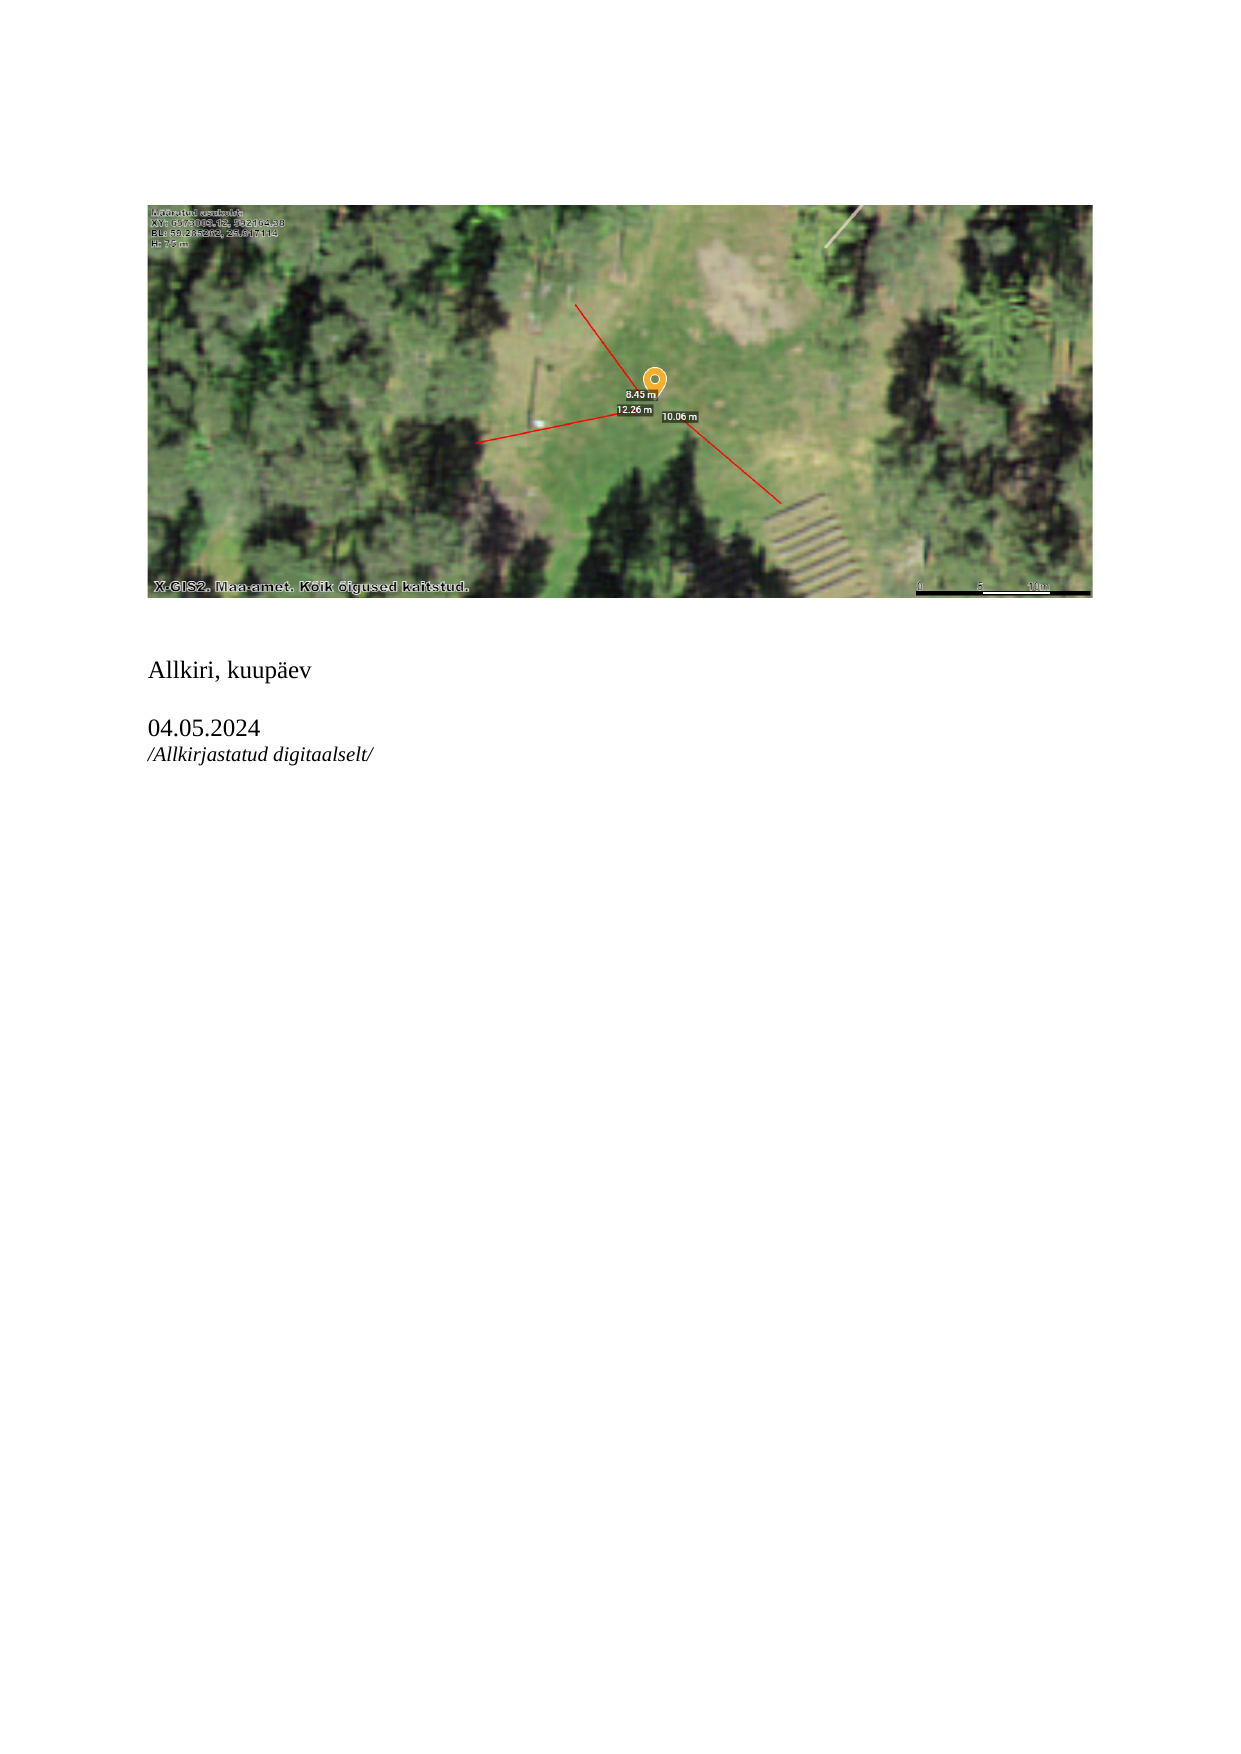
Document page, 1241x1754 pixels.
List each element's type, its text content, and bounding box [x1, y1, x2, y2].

text 04.05.2024 [148, 713, 1093, 742]
picture [147, 205, 1093, 598]
text /Allkirjastatud digitaalselt/ [148, 742, 1093, 766]
text Allkiri, kuupäev [148, 656, 1093, 684]
